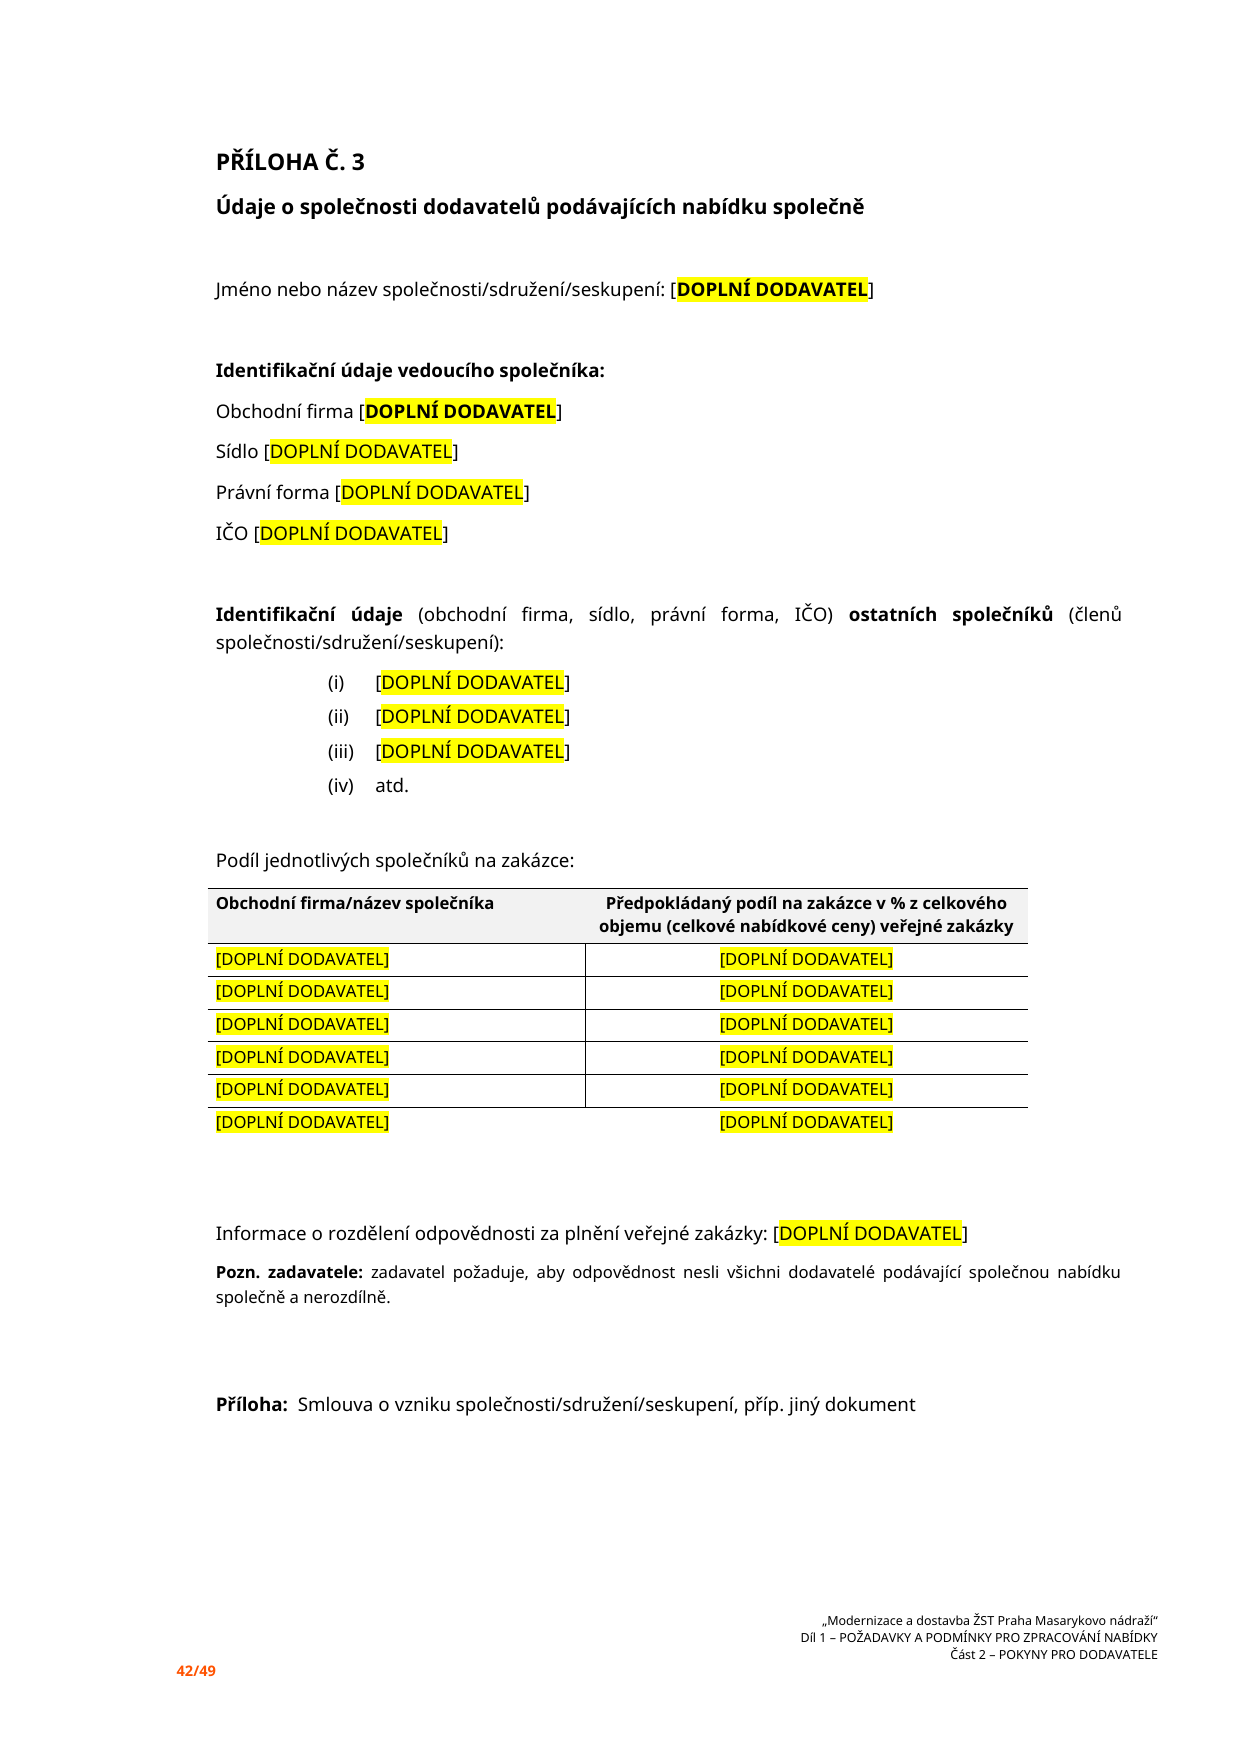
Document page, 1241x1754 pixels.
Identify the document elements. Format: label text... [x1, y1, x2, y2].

text Identifikační údaje vedoucího společníka: [216, 358, 1122, 383]
text Příloha: Smlouva o vzniku společnosti/sdružení/seskupení, příp. jiný dokument [216, 1392, 1122, 1417]
text Podíl jednotlivých společníků na zakázce: [216, 847, 1122, 873]
table_cell [DOPLNÍ DODAVATEL] [586, 977, 1028, 1008]
text Příloha č. 3 [216, 146, 1122, 177]
table_cell [DOPLNÍ DODAVATEL] [208, 1042, 585, 1074]
text [DOPLNÍ DODAVATEL] [328, 704, 381, 729]
text Pozn. zadavatele: zadavatel požaduje, aby odpovědnost nesli všichni dodavatelé podávající společnou nabídku společně a nerozdílně. [216, 1261, 1122, 1308]
text Identifikační údaje (obchodní firma, sídlo, právní forma, IČO) ostatních společníků (členů společnosti/sdružení/seskupení): [216, 601, 1122, 654]
text Jméno nebo název společnosti/sdružení/seskupení: [DOPLNÍ DODAVATEL] [868, 277, 1122, 302]
text Jméno nebo název společnosti/sdružení/seskupení: [DOPLNÍ DODAVATEL] [216, 277, 677, 302]
text Obchodní firma [DOPLNÍ DODAVATEL] [556, 398, 1122, 424]
table_cell [DOPLNÍ DODAVATEL] [586, 1010, 1028, 1041]
text [DOPLNÍ DODAVATEL] [564, 738, 1122, 763]
text IČO [DOPLNÍ DODAVATEL] [442, 520, 1122, 545]
table_cell [DOPLNÍ DODAVATEL] [208, 1108, 585, 1139]
text Sídlo [DOPLNÍ DODAVATEL] [452, 439, 1122, 464]
table_cell [DOPLNÍ DODAVATEL] [208, 944, 585, 976]
table_cell [DOPLNÍ DODAVATEL] [208, 1010, 585, 1041]
table_cell [DOPLNÍ DODAVATEL] [586, 1075, 1028, 1107]
table_cell [DOPLNÍ DODAVATEL] [585, 1108, 1028, 1139]
text [DOPLNÍ DODAVATEL] [564, 704, 1122, 729]
table_cell [DOPLNÍ DODAVATEL] [586, 1042, 1028, 1074]
text Údaje o společnosti dodavatelů podávajících nabídku společně [216, 192, 1122, 221]
text Právní forma [DOPLNÍ DODAVATEL] [523, 479, 1122, 505]
table_cell [DOPLNÍ DODAVATEL] [208, 1075, 585, 1107]
table_cell [DOPLNÍ DODAVATEL] [586, 944, 1028, 976]
table_header Obchodní firma/název společníka [208, 889, 585, 943]
text atd. [328, 772, 1122, 798]
text [DOPLNÍ DODAVATEL] [328, 738, 381, 763]
text [DOPLNÍ DODAVATEL] [328, 669, 1122, 695]
text Právní forma [DOPLNÍ DODAVATEL] [216, 479, 341, 505]
text Informace o rozdělení odpovědnosti za plnění veřejné zakázky: [DOPLNÍ DODAVATEL] [216, 1220, 779, 1246]
text Obchodní firma [DOPLNÍ DODAVATEL] [216, 398, 365, 424]
table_cell [DOPLNÍ DODAVATEL] [208, 977, 585, 1008]
table_header Předpokládaný podíl na zakázce v % z celkového objemu (celkové nabídkové ceny) veřejné zakázky [585, 889, 1028, 943]
